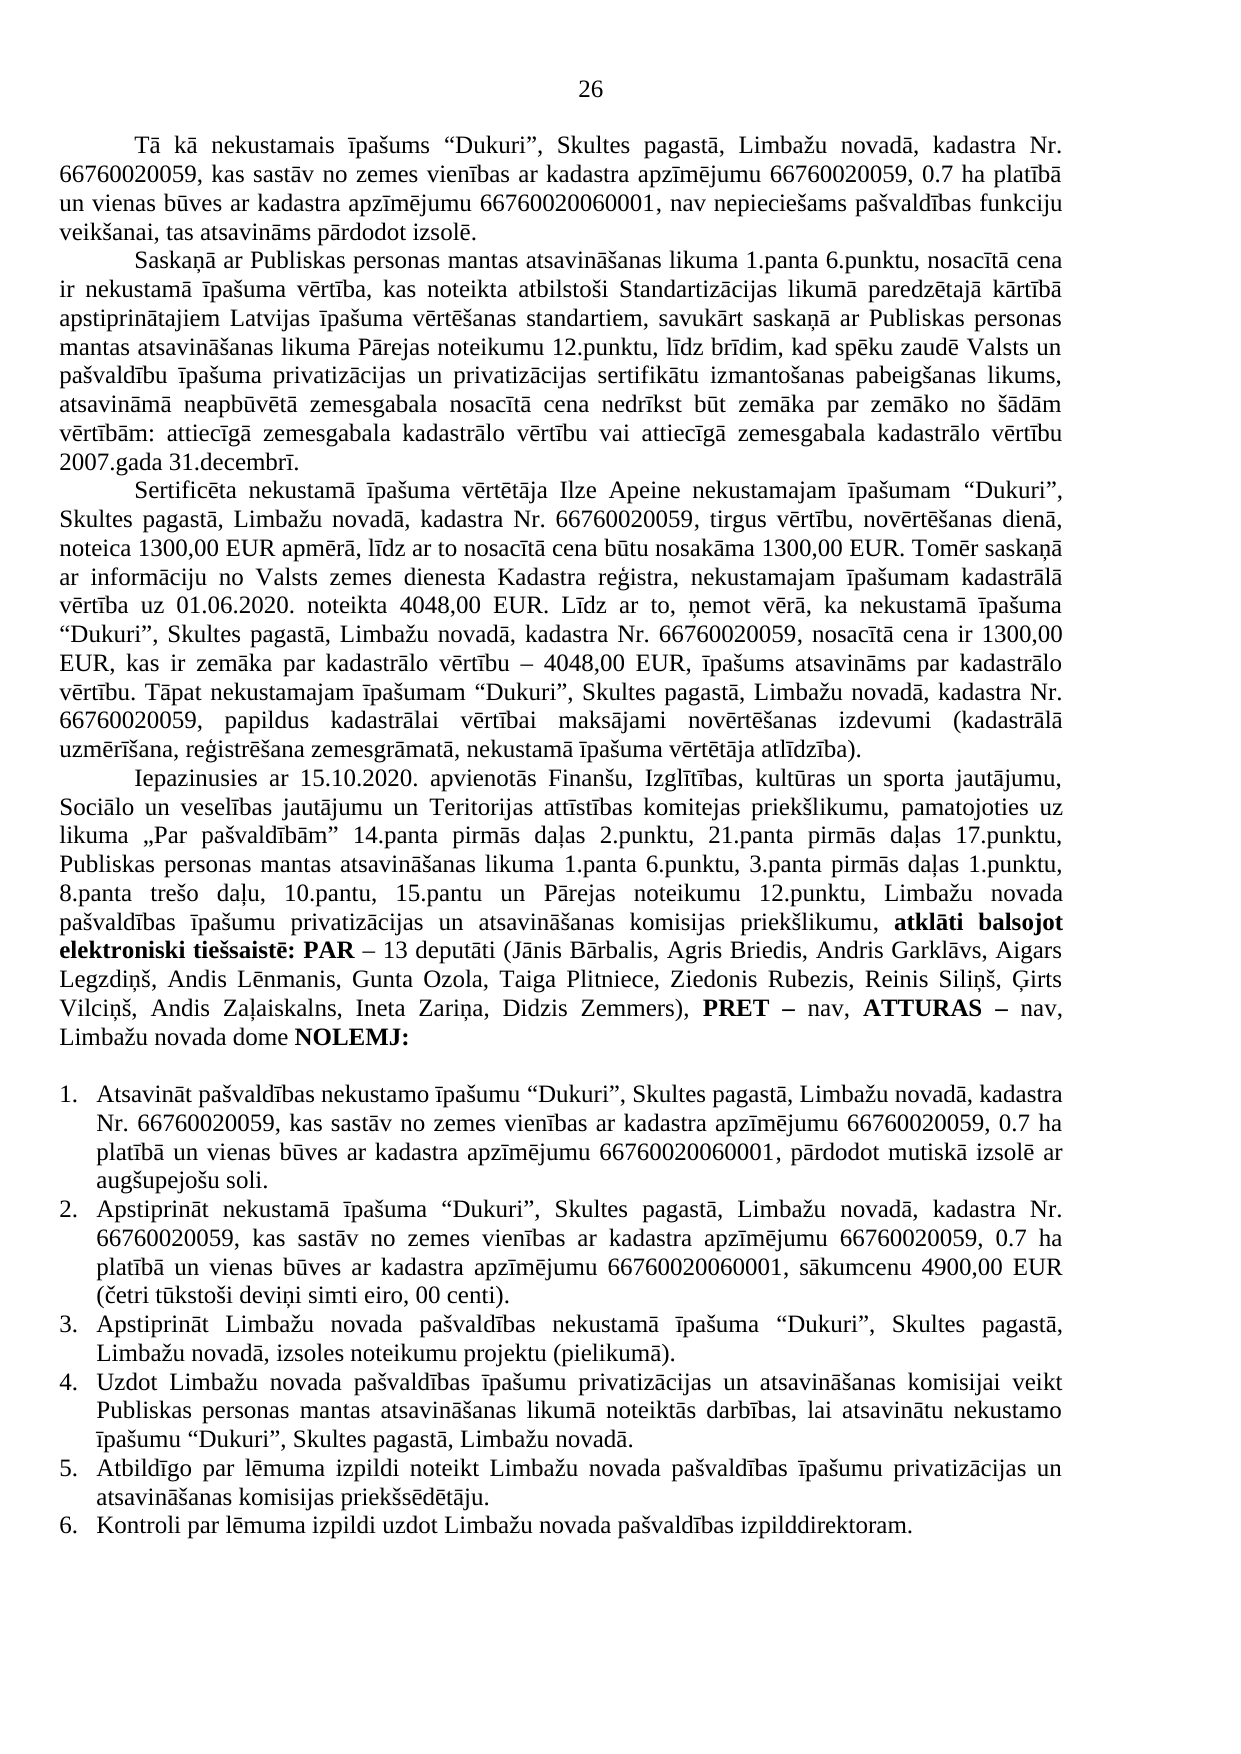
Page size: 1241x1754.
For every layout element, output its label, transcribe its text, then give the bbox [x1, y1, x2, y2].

text Iepazinusies ar 15.10.2020. apvienotās Finanšu, Izglītības, kultūras un sporta jautājumu, Sociālo un veselības jautājumu un Teritorijas attīstības komitejas priekšlikumu, pamatojoties uz likuma „Par pašvaldībām” 14.panta pirmās daļas 2.punktu, 21.panta pirmās daļas 17.punktu, Publiskas personas mantas atsavināšanas likuma 1.panta 6.punktu, 3.panta pirmās daļas 1.punktu, 8.panta trešo daļu, 10.pantu, 15.pantu un Pārejas noteikumu 12.punktu, Limbažu novada pašvaldības īpašumu privatizācijas un atsavināšanas komisijas priekšlikumu, atklāti balsojot elektroniski tiešsaistē: PAR – 13 deputāti (Jānis Bārbalis, Agris Briedis, Andris Garklāvs, Aigars Legzdiņš, Andis Lēnmanis, Gunta Ozola, Taiga Plitniece, Ziedonis Rubezis, Reinis Siliņš, Ģirts Vilciņš, Andis Zaļaiskalns, Ineta Zariņa, Didzis Zemmers), PRET – nav, ATTURAS – nav, Limbažu novada dome NOLEMJ: [59, 763, 1063, 1051]
list Uzdot Limbažu novada pašvaldības īpašumu privatizācijas un atsavināšanas komisijai veikt Publiskas personas mantas atsavināšanas likumā noteiktās darbības, lai atsavinātu nekustamo īpašumu “Dukuri”, Skultes pagastā, Limbažu novadā. [59, 1367, 1063, 1453]
text Saskaņā ar Publiskas personas mantas atsavināšanas likuma 1.panta 6.punktu, nosacītā cena ir nekustamā īpašuma vērtība, kas noteikta atbilstoši Standartizācijas likumā paredzētajā kārtībā apstiprinātajiem Latvijas īpašuma vērtēšanas standartiem, savukārt saskaņā ar Publiskas personas mantas atsavināšanas likuma Pārejas noteikumu 12.punktu, līdz brīdim, kad spēku zaudē Valsts un pašvaldību īpašuma privatizācijas un privatizācijas sertifikātu izmantošanas pabeigšanas likums, atsavināmā neapbūvētā zemesgabala nosacītā cena nedrīkst būt zemāka par zemāko no šādām vērtībām: attiecīgā zemesgabala kadastrālo vērtību vai attiecīgā zemesgabala kadastrālo vērtību 2007.gada 31.decembrī. [59, 246, 1063, 476]
list Kontroli par lēmuma izpildi uzdot Limbažu novada pašvaldības izpilddirektoram. [59, 1511, 1063, 1539]
list Atsavināt pašvaldības nekustamo īpašumu “Dukuri”, Skultes pagastā, Limbažu novadā, kadastra Nr. 66760020059, kas sastāv no zemes vienības ar kadastra apzīmējumu 66760020059, 0.7 ha platībā un vienas būves ar kadastra apzīmējumu 66760020060001, pārdodot mutiskā izsolē ar augšupejošu soli. [59, 1079, 1063, 1194]
list Atbildīgo par lēmuma izpildi noteikt Limbažu novada pašvaldības īpašumu privatizācijas un atsavināšanas komisijas priekšsēdētāju. [59, 1453, 1063, 1511]
text Sertificēta nekustamā īpašuma vērtētāja Ilze Apeine nekustamajam īpašumam “Dukuri”, Skultes pagastā, Limbažu novadā, kadastra Nr. 66760020059, tirgus vērtību, novērtēšanas dienā, noteica 1300,00 EUR apmērā, līdz ar to nosacītā cena būtu nosakāma 1300,00 EUR. Tomēr saskaņā ar informāciju no Valsts zemes dienesta Kadastra reģistra, nekustamajam īpašumam kadastrālā vērtība uz 01.06.2020. noteikta 4048,00 EUR. Līdz ar to, ņemot vērā, ka nekustamā īpašuma “Dukuri”, Skultes pagastā, Limbažu novadā, kadastra Nr. 66760020059, nosacītā cena ir 1300,00 EUR, kas ir zemāka par kadastrālo vērtību – 4048,00 EUR, īpašums atsavināms par kadastrālo vērtību. Tāpat nekustamajam īpašumam “Dukuri”, Skultes pagastā, Limbažu novadā, kadastra Nr. 66760020059, papildus kadastrālai vērtībai maksājami novērtēšanas izdevumi (kadastrālā uzmērīšana, reģistrēšana zemesgrāmatā, nekustamā īpašuma vērtētāja atlīdzība). [59, 476, 1063, 763]
list Apstiprināt Limbažu novada pašvaldības nekustamā īpašuma “Dukuri”, Skultes pagastā, Limbažu novadā, izsoles noteikumu projektu (pielikumā). [59, 1309, 1063, 1367]
text Tā kā nekustamais īpašums “Dukuri”, Skultes pagastā, Limbažu novadā, kadastra Nr. 66760020059, kas sastāv no zemes vienības ar kadastra apzīmējumu 66760020059, 0.7 ha platībā un vienas būves ar kadastra apzīmējumu 66760020060001, nav nepieciešams pašvaldības funkciju veikšanai, tas atsavināms pārdodot izsolē. [59, 131, 1063, 246]
list Apstiprināt nekustamā īpašuma “Dukuri”, Skultes pagastā, Limbažu novadā, kadastra Nr. 66760020059, kas sastāv no zemes vienības ar kadastra apzīmējumu 66760020059, 0.7 ha platībā un vienas būves ar kadastra apzīmējumu 66760020060001, sākumcenu 4900,00 EUR (četri tūkstoši deviņi simti eiro, 00 centi). [59, 1194, 1063, 1309]
